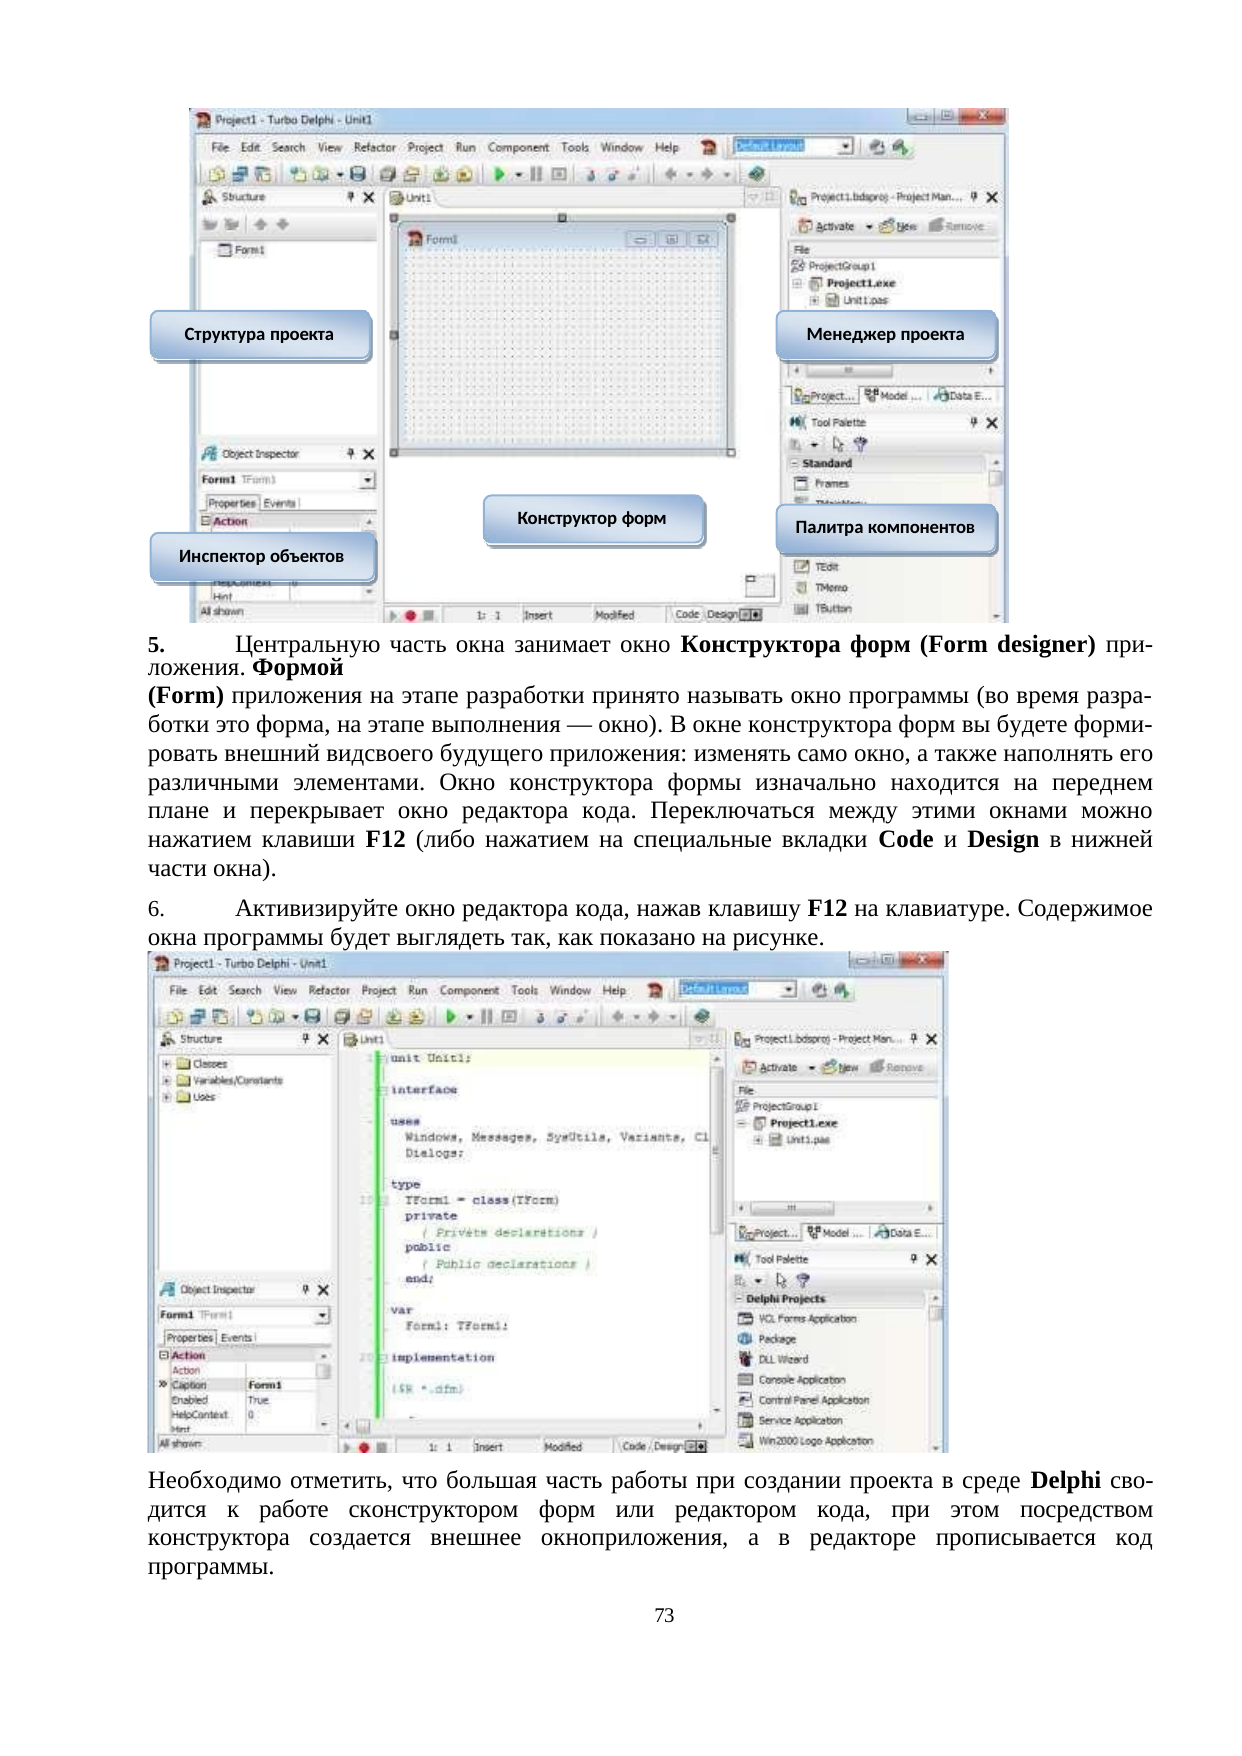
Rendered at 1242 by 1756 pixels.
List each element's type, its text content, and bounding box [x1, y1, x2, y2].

text (Form) приложения на этапе разработки принято называть окно программы (во время разра- ботки это форма, на этапе выполнения — окно). В окне конструктора форм вы будете форми- ровать внешний видсвоего будущего приложения: изменять само окно, а также наполнять его различными элементами. Окно конструктора формы изначально находится на переднем плане и перекрывает окно редактора кода. Переключаться между этими окнами можно нажатием клавиши F12 (либо нажатием на специальные вкладки Code и Design в нижней части окна). [148, 680, 1153, 882]
picture [147, 951, 949, 1453]
text Необходимо отметить, что большая часть работы при создании проекта в среде Delphi сво- дится к работе сконструктором форм или редактором кода, при этом посредством конструктора создается внешнее окноприложения, а в редакторе прописывается код программы. [148, 1465, 1153, 1580]
list Центральную часть окна занимает окно Конструктора форм (Form designer) при- ложения. Формой [148, 634, 1153, 680]
list Активизируйте окно редактора кода, нажав клавишу F12 на клавиатуре. Содержимое окна программы будет выглядеть так, как показано на рисунке. [148, 893, 1153, 951]
picture [150, 108, 1009, 623]
picture [152, 534, 373, 579]
picture [152, 312, 368, 356]
